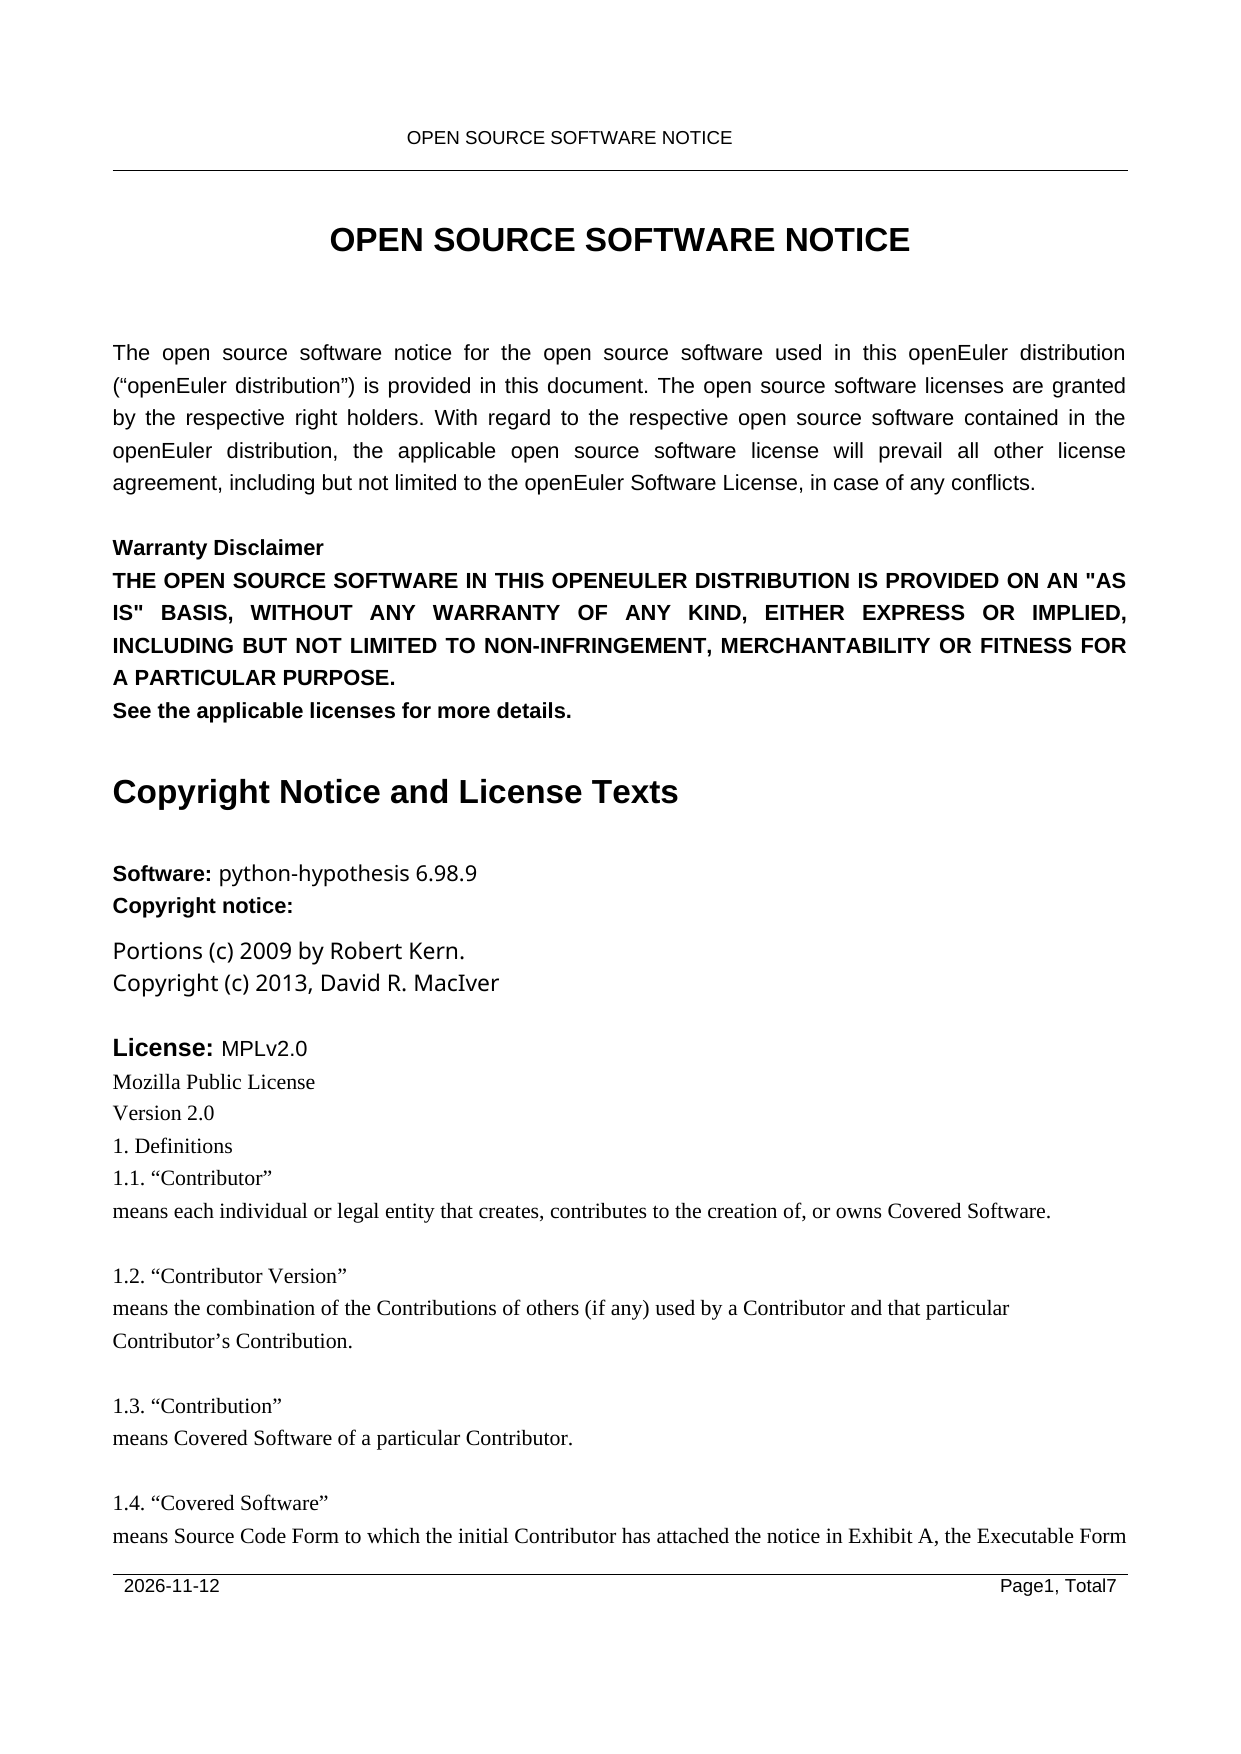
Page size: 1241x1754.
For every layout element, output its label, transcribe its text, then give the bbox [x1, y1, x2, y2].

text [112, 1064, 1128, 1551]
title Software: python-hypothesis 6.98.9 [112, 856, 1128, 889]
text License: MPLv2.0 [112, 1031, 1128, 1064]
text Warranty Disclaimer [112, 531, 1128, 564]
text OPEN SOURCE SOFTWARE NOTICE [112, 206, 1128, 271]
text Portions (c) 2009 by Robert Kern. Copyright (c) 2013, David R. MacIver [112, 934, 1128, 1031]
text Copyright notice: [112, 889, 1128, 921]
text The open source software notice for the open source software used in this openEuler distribution (“openEuler distribution”) is provided in this document. The open source software licenses are granted by the respective right holders. With regard to the respective open source software contained in the openEuler distribution, the applicable open source software license will prevail all other license agreement, including but not limited to the openEuler Software License, in case of any conflicts. [112, 336, 1128, 499]
text THE OPEN SOURCE SOFTWARE IN THIS OPENEULER DISTRIBUTION IS PROVIDED ON AN "AS IS" BASIS, WITHOUT ANY WARRANTY OF ANY KIND, EITHER EXPRESS OR IMPLIED, INCLUDING BUT NOT LIMITED TO NON-INFRINGEMENT, MERCHANTABILITY OR FITNESS FOR A PARTICULAR PURPOSE. See the applicable licenses for more details. [112, 564, 1128, 726]
text Copyright Notice and License Texts [112, 759, 1128, 824]
